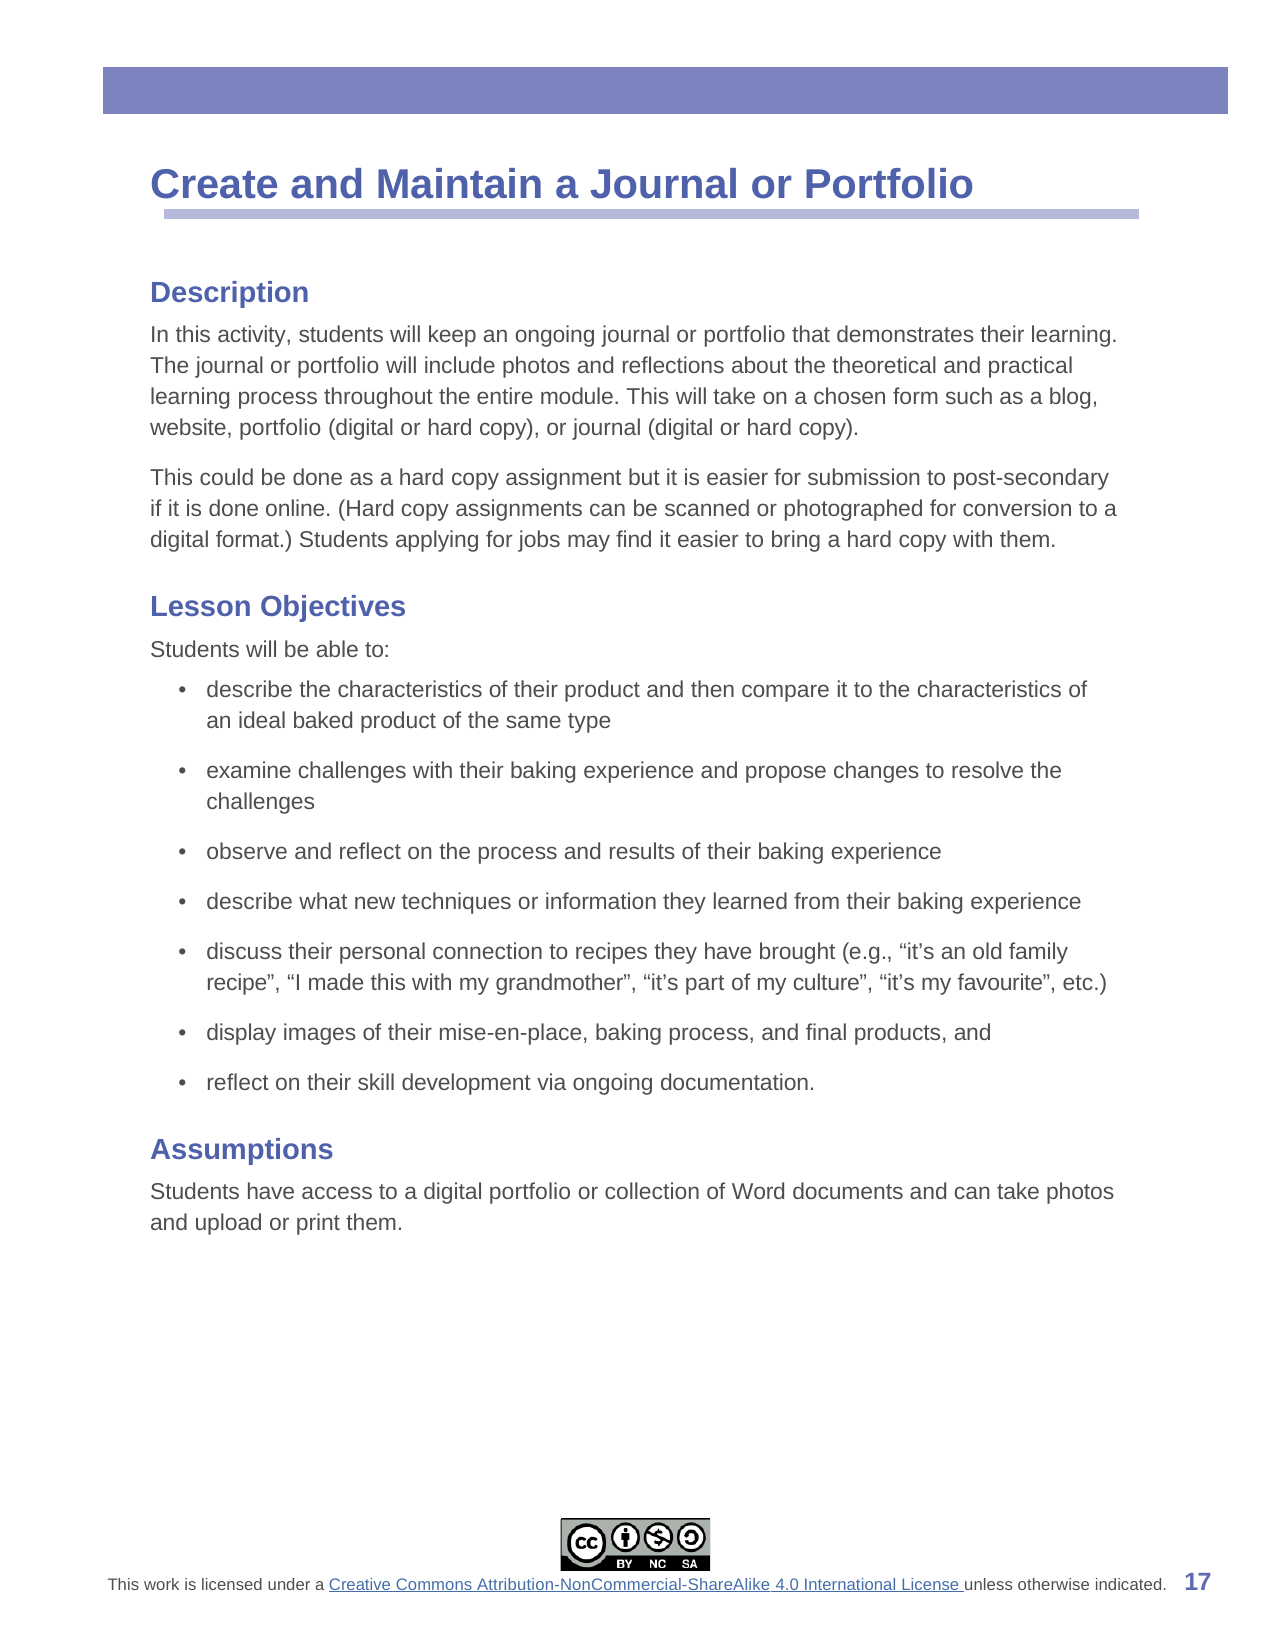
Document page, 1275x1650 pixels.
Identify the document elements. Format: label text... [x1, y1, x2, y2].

text Students will be able to: [150, 636, 1239, 662]
text Students have access to a digital portfolio or collection of Word documents and can take photos and upload or print them. [150, 1178, 1123, 1236]
list discuss their personal connection to recipes they have brought (e.g., “it’s an old family recipe”, “I made this with my grandmother”, “it’s part of my culture”, “it’s my favourite”, etc.) [178, 938, 1108, 995]
text Description [150, 274, 1239, 308]
text Lesson Objectives [150, 589, 1239, 623]
list observe and reflect on the process and results of their baking experience [178, 838, 1239, 864]
list reflect on their skill development via ongoing documentation. [178, 1069, 1239, 1095]
list describe what new techniques or information they learned from their baking experience [178, 888, 1239, 914]
text In this activity, students will keep an ongoing journal or portfolio that demonstrates their learning. The journal or portfolio will include photos and reflections about the theoretical and practical learning process throughout the entire module. This will take on a chosen form such as a blog, website, portfolio (digital or hard copy), or journal (digital or hard copy). [150, 321, 1123, 441]
text Assumptions [150, 1132, 1239, 1165]
list examine challenges with their baking experience and propose changes to resolve the challenges [178, 757, 1068, 814]
list display images of their mise-en-place, baking process, and final products, and [178, 1019, 1239, 1045]
text Create and Maintain a Journal or Portfolio [150, 160, 1239, 208]
picture [560, 1518, 711, 1571]
text This work is licensed under a Creative Commons Attribution-NonCommercial-ShareAlike 4.0 International License unless otherwise indicated. 17 [107, 1570, 1239, 1595]
list describe the characteristics of their product and then compare it to the characteristics of an ideal baked product of the same type [178, 676, 1095, 733]
text This could be done as a hard copy assignment but it is easier for submission to post-secondary if it is done online. (Hard copy assignments can be scanned or photographed for conversion to a digital format.) Students applying for jobs may find it easier to bring a hard copy with them. [150, 464, 1119, 552]
